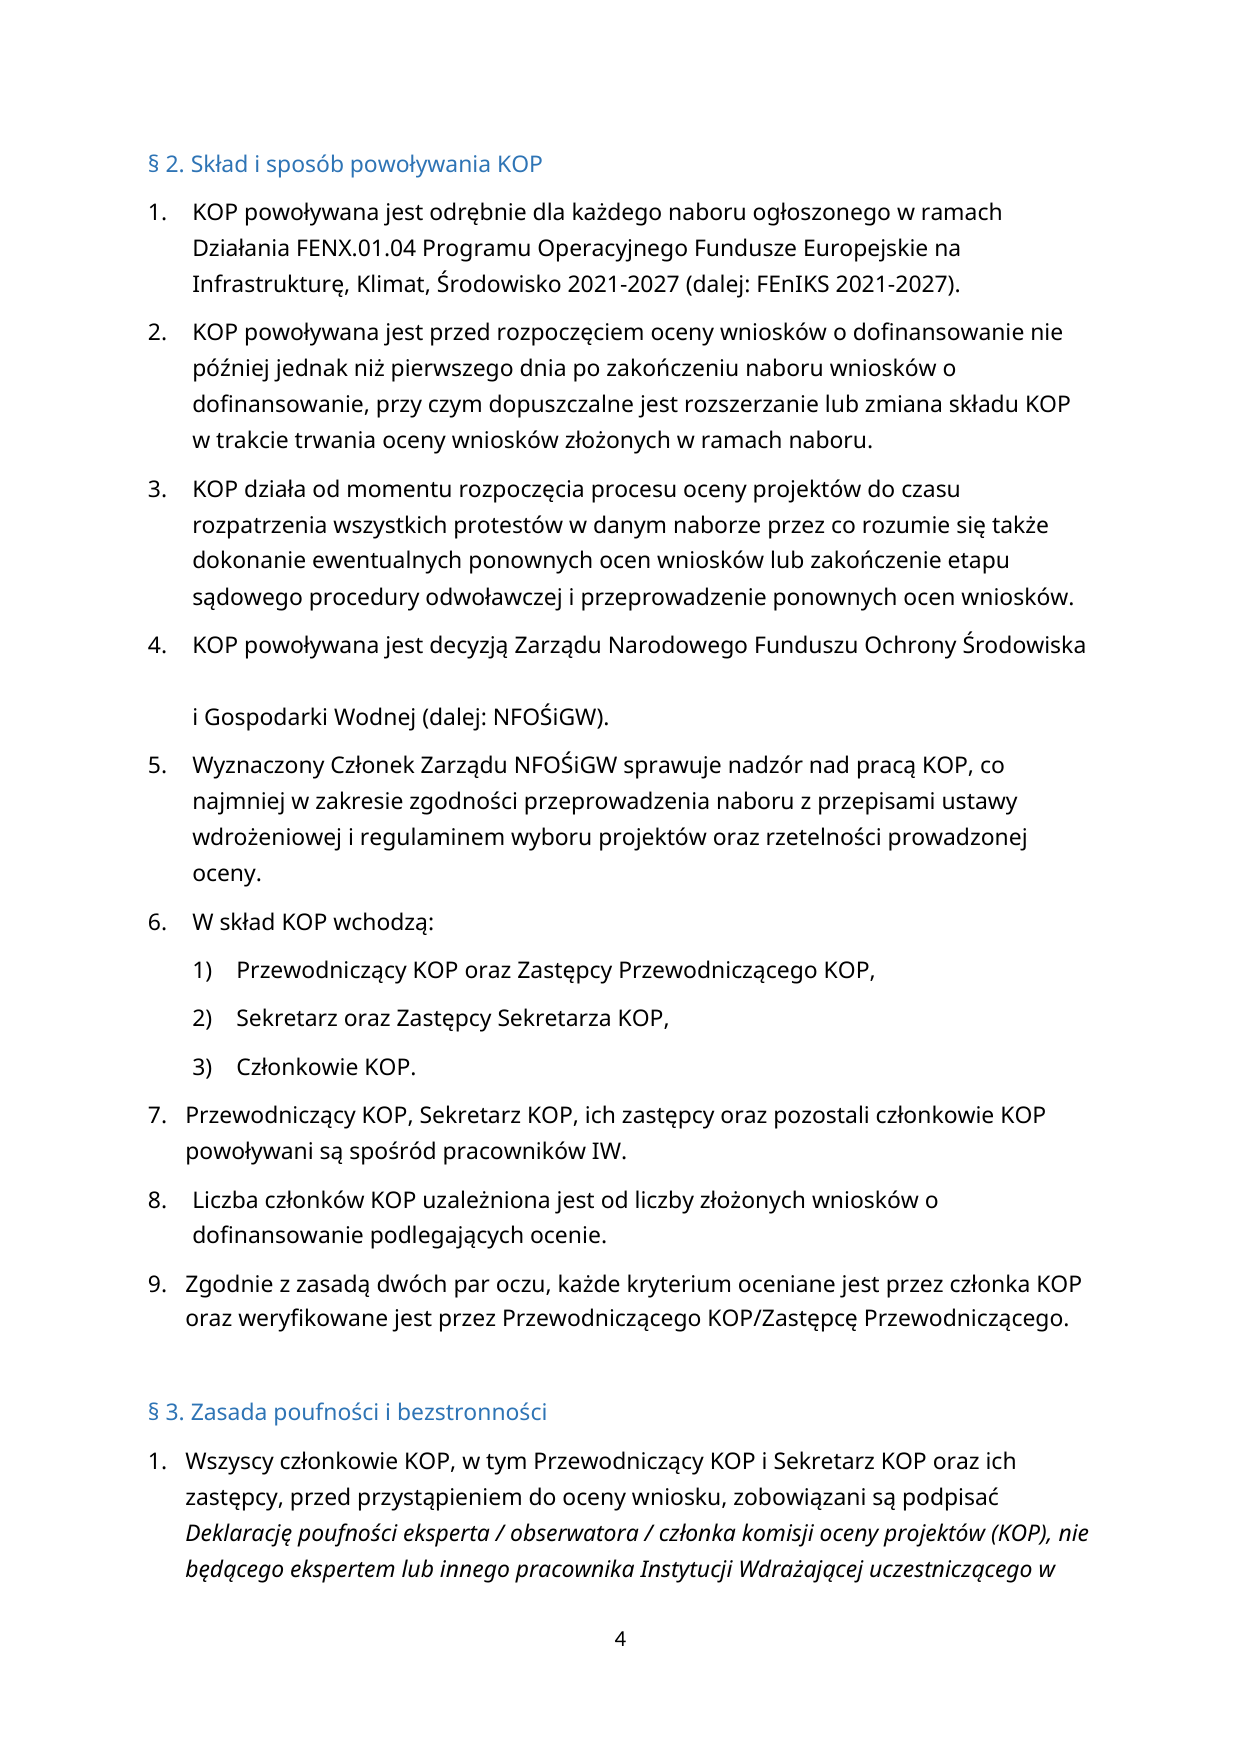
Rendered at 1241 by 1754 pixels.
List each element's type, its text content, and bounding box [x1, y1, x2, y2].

list Zgodnie z zasadą dwóch par oczu, każde kryterium oceniane jest przez członka KOP oraz weryfikowane jest przez Przewodniczącego KOP/Zastępcę Przewodniczącego. [148, 1268, 1093, 1333]
list Członkowie KOP. [192, 1051, 1093, 1082]
list KOP działa od momentu rozpoczęcia procesu oceny projektów do czasu rozpatrzenia wszystkich protestów w danym naborze przez co rozumie się także dokonanie ewentualnych ponownych ocen wniosków lub zakończenie etapu sądowego procedury odwoławczej i przeprowadzenie ponownych ocen wniosków. [148, 473, 1093, 612]
list KOP powoływana jest odrębnie dla każdego naboru ogłoszonego w ramach Działania FENX.01.04 Programu Operacyjnego Fundusze Europejskie na Infrastrukturę, Klimat, Środowisko 2021-2027 (dalej: FEnIKS 2021-2027). [148, 196, 1093, 299]
list Przewodniczący KOP, Sekretarz KOP, ich zastępcy oraz pozostali członkowie KOP powoływani są spośród pracowników IW. [148, 1099, 1093, 1166]
list KOP powoływana jest decyzją Zarządu Narodowego Funduszu Ochrony Środowiska i Gospodarki Wodnej (dalej: NFOŚiGW). [148, 629, 1093, 732]
list Sekretarz oraz Zastępcy Sekretarza KOP, [192, 1002, 1093, 1033]
list KOP powoływana jest przed rozpoczęciem oceny wniosków o dofinansowanie nie później jednak niż pierwszego dnia po zakończeniu naboru wniosków o dofinansowanie, przy czym dopuszczalne jest rozszerzanie lub zmiana składu KOP w trakcie trwania oceny wniosków złożonych w ramach naboru. [148, 316, 1093, 455]
subtitle § 3. Zasada poufności i bezstronności [148, 1396, 1093, 1428]
subtitle § 2. Skład i sposób powoływania KOP [148, 148, 1093, 179]
list Przewodniczący KOP oraz Zastępcy Przewodniczącego KOP, [192, 954, 1093, 985]
list W skład KOP wchodzą: [148, 905, 1093, 937]
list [148, 1445, 1093, 1584]
list Wyznaczony Członek Zarządu NFOŚiGW sprawuje nadzór nad pracą KOP, co najmniej w zakresie zgodności przeprowadzenia naboru z przepisami ustawy wdrożeniowej i regulaminem wyboru projektów oraz rzetelności prowadzonej oceny. [148, 749, 1093, 888]
list Liczba członków KOP uzależniona jest od liczby złożonych wniosków o dofinansowanie podlegających ocenie. [148, 1183, 1093, 1251]
